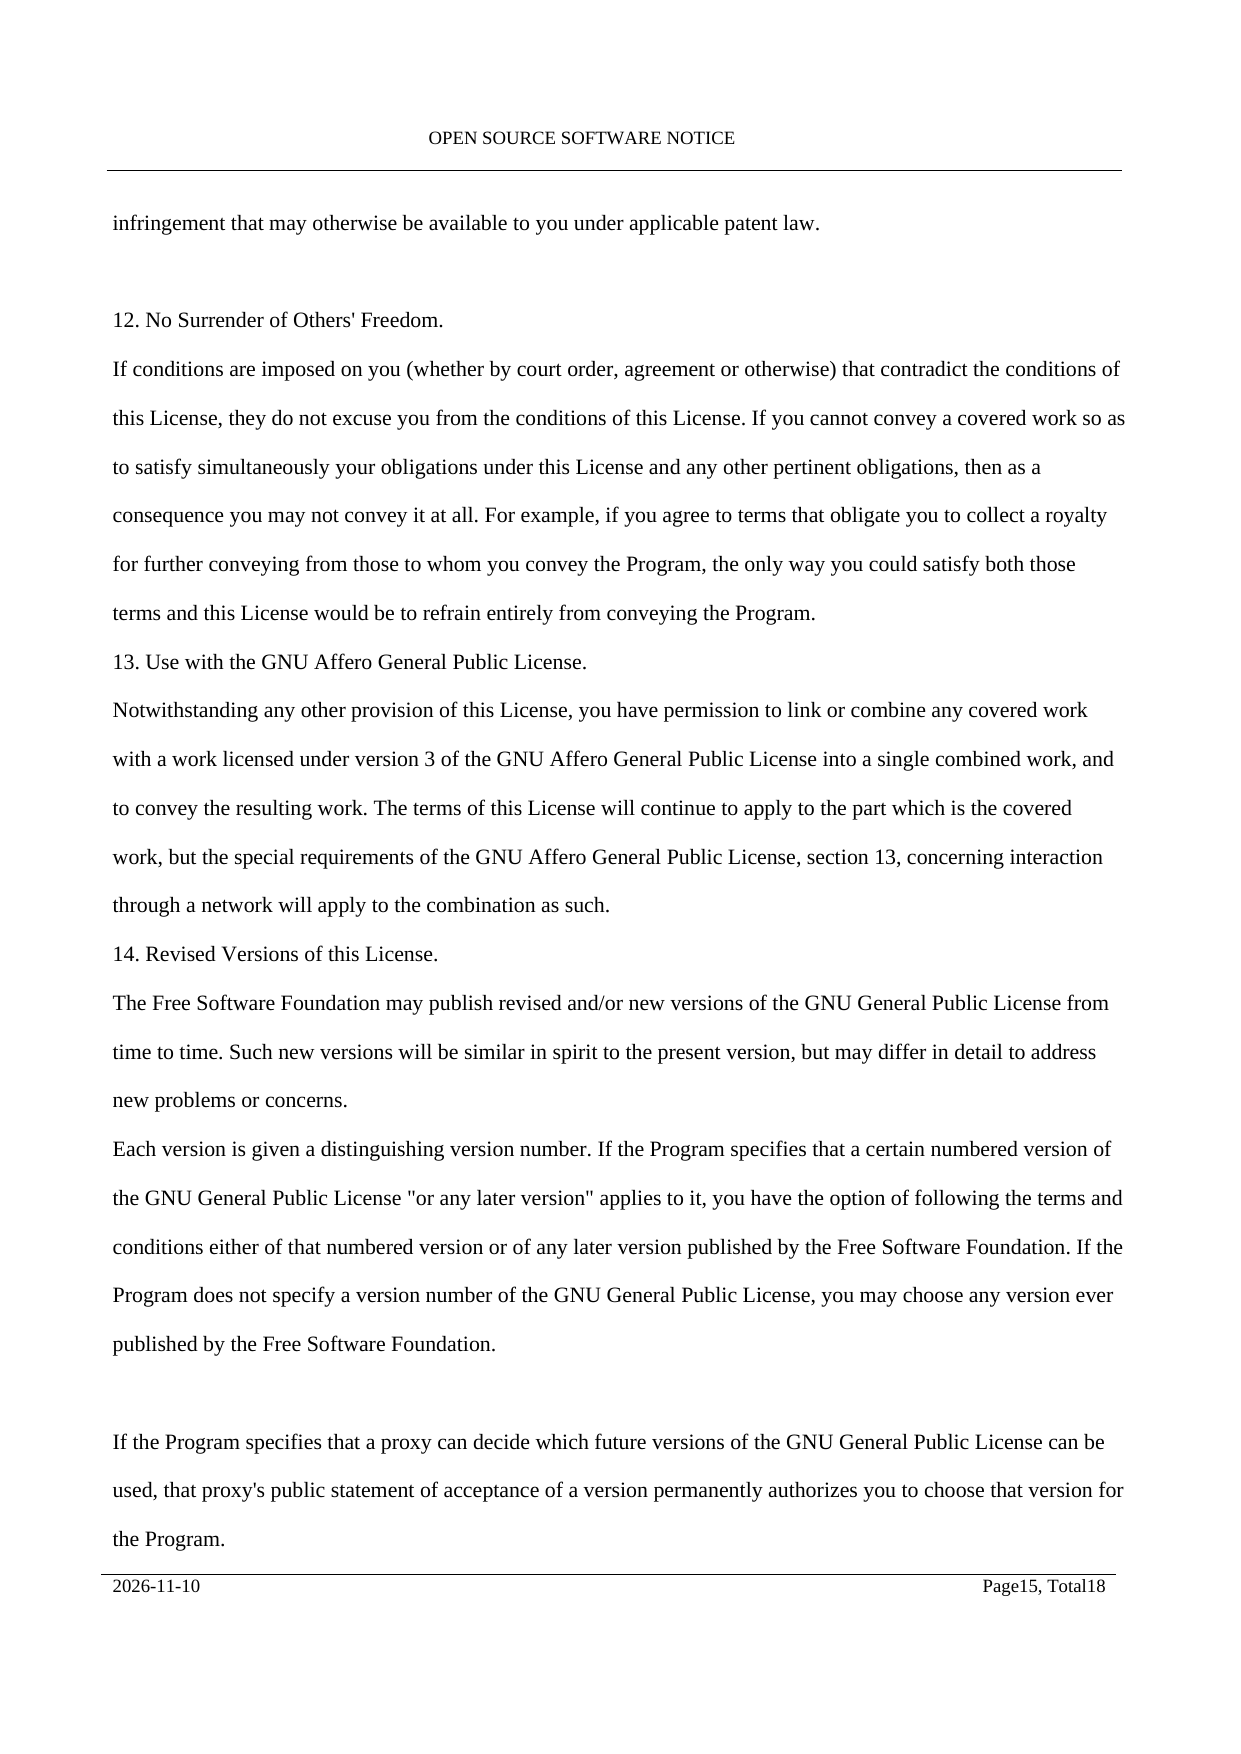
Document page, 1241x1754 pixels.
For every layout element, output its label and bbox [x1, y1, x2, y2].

text [112, 206, 1128, 1555]
